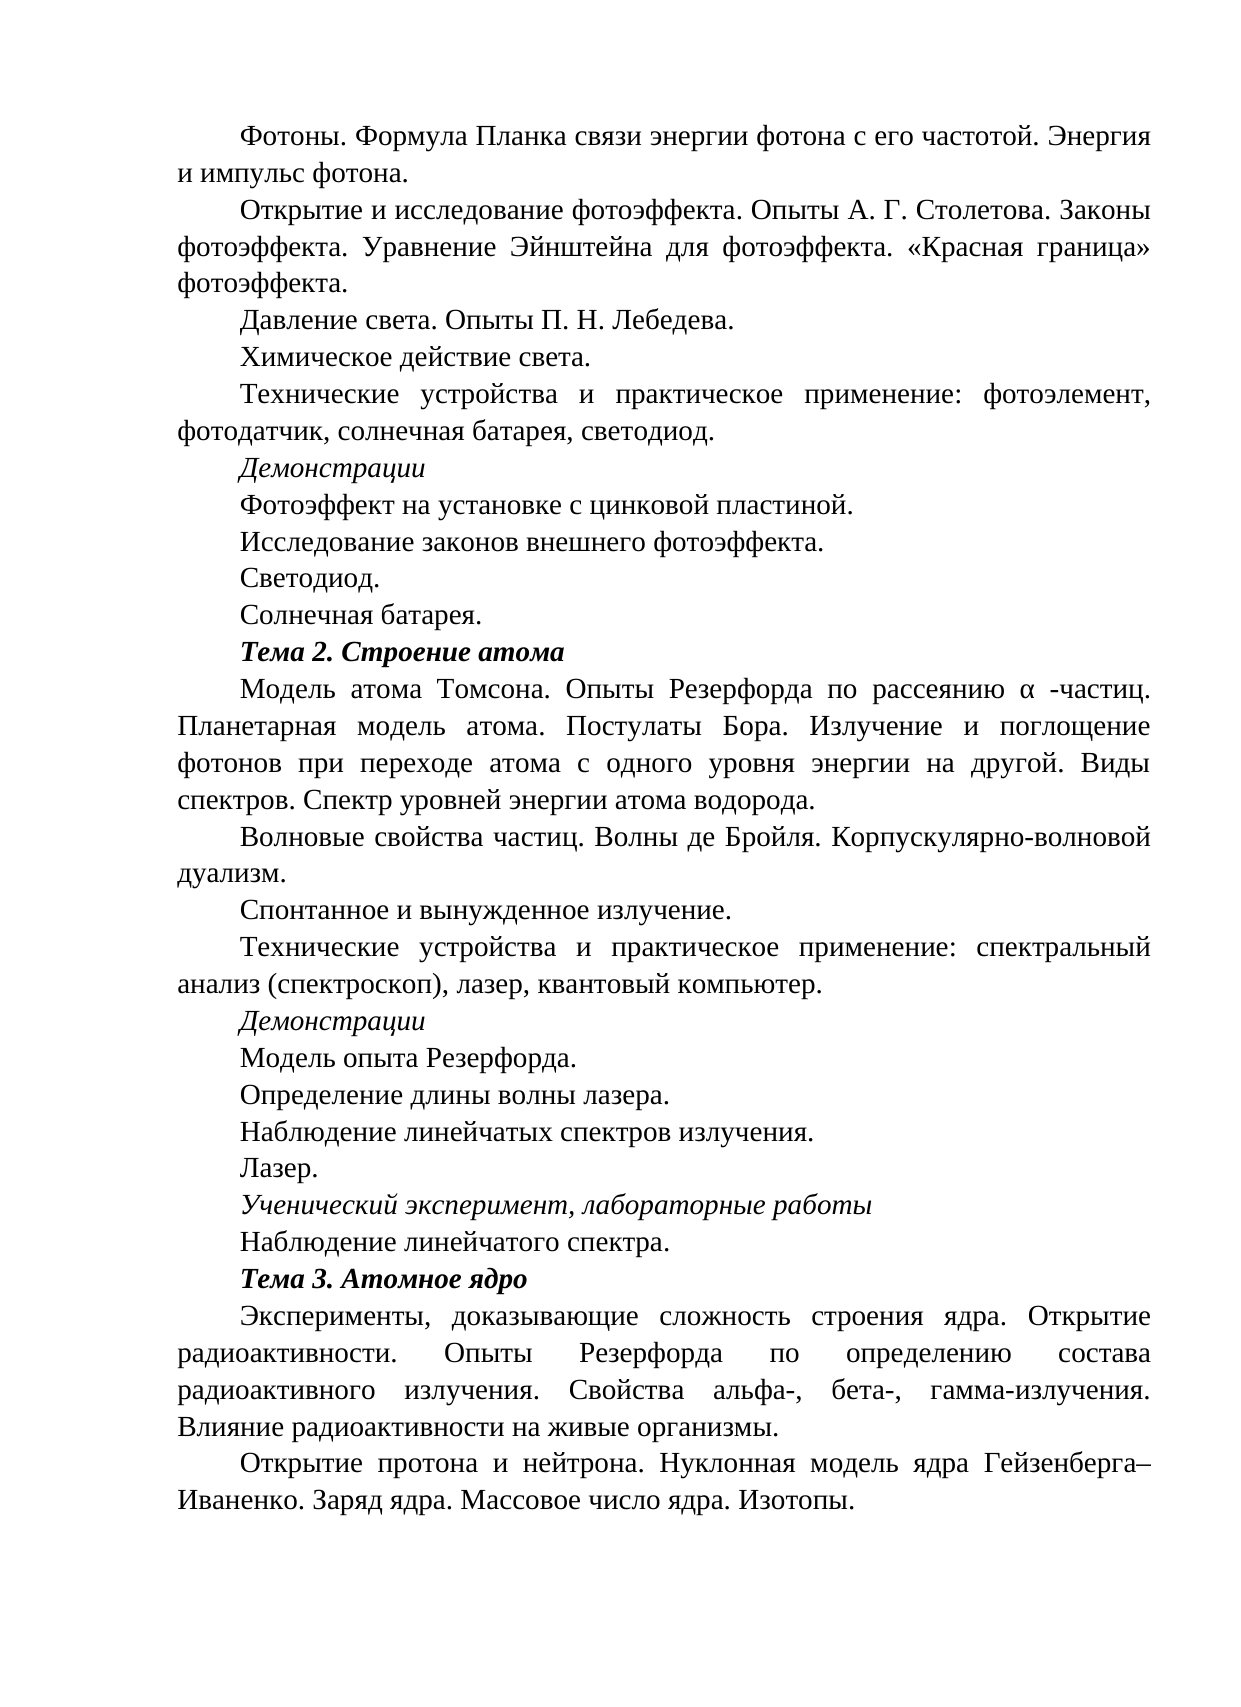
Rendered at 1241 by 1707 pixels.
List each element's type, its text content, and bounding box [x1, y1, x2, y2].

text Модель атома Томсона. Опыты Резерфорда по рассеянию α -частиц. Планетарная модель атома. Постулаты Бора. Излучение и поглощение фотонов при переходе атома с одного уровня энергии на другой. Виды спектров. Спектр уровней энергии атома водорода. [177, 671, 1152, 815]
text Технические устройства и практическое применение: фотоэлемент, фотодатчик, солнечная батарея, светодиод. [177, 376, 1152, 447]
text Наблюдение линейчатых спектров излучения. [177, 1114, 1152, 1147]
text Химическое действие света. [177, 339, 1152, 373]
text Солнечная батарея. [177, 597, 1152, 631]
text Открытие протона и нейтрона. Нуклонная модель ядра Гейзенберга–Иваненко. Заряд ядра. Массовое число ядра. Изотопы. [177, 1446, 1152, 1516]
text Наблюдение линейчатого спектра. [177, 1224, 1152, 1258]
text Определение длины волны лазера. [177, 1077, 1152, 1110]
text Фотоны. Формула Планка связи энергии фотона с его частотой. Энергия и импульс фотона. [177, 118, 1152, 188]
text Лазер. [177, 1151, 1152, 1184]
text Открытие и исследование фотоэффекта. Опыты А. Г. Столетова. Законы фотоэффекта. Уравнение Эйнштейна для фотоэффекта. «Красная граница» фотоэффекта. [177, 192, 1152, 299]
text Эксперименты, доказывающие сложность строения ядра. Открытие радиоактивности. Опыты Резерфорда по определению состава радиоактивного излучения. Свойства альфа-, бета-, гамма-излучения. Влияние радиоактивности на живые организмы. [177, 1298, 1152, 1442]
text Светодиод. [177, 561, 1152, 594]
text Демонстрации [177, 450, 1152, 483]
text Волновые свойства частиц. Волны де Бройля. Корпускулярно-волновой дуализм. [177, 819, 1152, 889]
text Исследование законов внешнего фотоэффекта. [177, 524, 1152, 557]
text Ученический эксперимент, лабораторные работы [177, 1187, 1152, 1221]
text Технические устройства и практическое применение: спектральный анализ (спектроскоп), лазер, квантовый компьютер. [177, 929, 1152, 1000]
text Модель опыта Резерфорда. [177, 1040, 1152, 1073]
text Тема 2. Строение атома [177, 634, 1152, 668]
text Тема 3. Атомное ядро [177, 1261, 1152, 1295]
text Фотоэффект на установке с цинковой пластиной. [177, 487, 1152, 520]
text Давление света. Опыты П. Н. Лебедева. [177, 302, 1152, 336]
text Спонтанное и вынужденное излучение. [177, 892, 1152, 926]
text Демонстрации [177, 1003, 1152, 1037]
